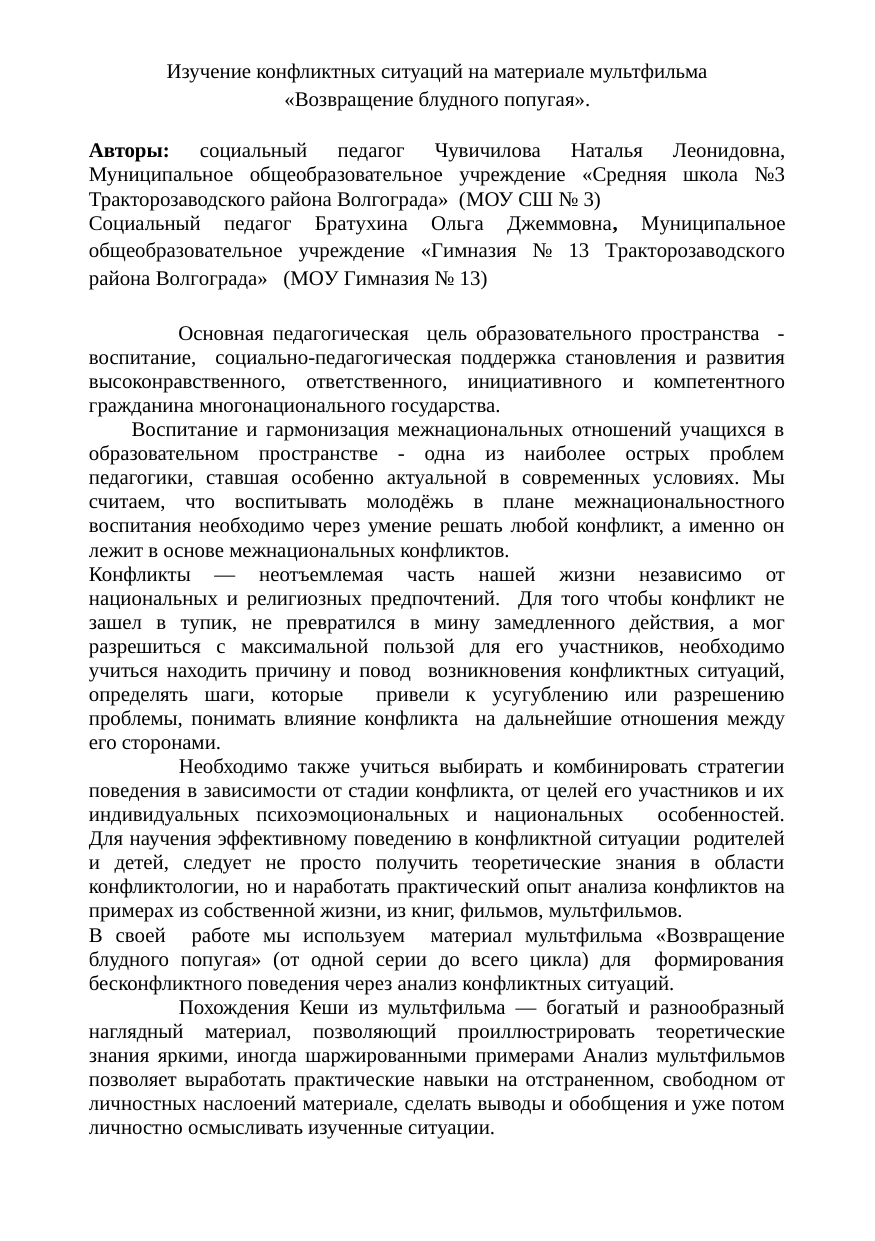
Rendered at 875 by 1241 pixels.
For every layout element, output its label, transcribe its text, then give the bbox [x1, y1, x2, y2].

subtitle Изучение конфликтных ситуаций на материале мультфильма [89, 59, 785, 83]
subtitle Похождения Кеши из мультфильма — богатый и разнообразный наглядный материал, позволяющий проиллюстрировать теоретические знания яркими, иногда шаржированными примерами Анализ мультфильмов позволяет выработать практические навыки на отстраненном, свободном от личностных наслоений материале, сделать выводы и обобщения и уже потом личностно осмысливать изученные ситуации. [89, 995, 785, 1139]
subtitle Конфликты — неотъемлемая часть нашей жизни независимо от национальных и религиозных предпочтений. Для того чтобы конфликт не зашел в тупик, не превратился в мину замедленного действия, а мог разрешиться с максимальной пользой для его участников, необходимо учиться находить причину и повод возникновения конфликтных ситуаций, определять шаги, которые привели к усугублению или разрешению проблемы, понимать влияние конфликта на дальнейшие отношения между его сторонами. [89, 562, 785, 754]
subtitle Воспитание и гармонизация межнациональных отношений учащихся в образовательном пространстве - одна из наиболее острых проблем педагогики, ставшая особенно актуальной в современных условиях. Мы считаем, что воспитывать молодёжь в плане межнациональностного воспитания необходимо через умение решать любой конфликт, а именно он лежит в основе межнациональных конфликтов. [89, 417, 785, 562]
subtitle Авторы: социальный педагог Чувичилова Наталья Леонидовна, Муниципальное общеобразовательное учреждение «Средняя школа №3 Тракторозаводского района Волгограда» (МОУ СШ № 3) [89, 138, 785, 211]
text Социальный педагог Братухина Ольга Джеммовна, Муниципальное общеобразовательное учреждение «Гимназия № 13 Тракторозаводского района Волгограда» (МОУ Гимназия № 13) [89, 211, 785, 290]
subtitle Необходимо также учиться выбирать и комбинировать стратегии поведения в зависимости от стадии конфликта, от целей его участников и их индивидуальных психоэмоциональных и национальных особенностей. Для научения эффективному поведению в конфликтной ситуации родителей и детей, следует не просто получить теоретические знания в области конфликтологии, но и наработать практический опыт анализа конфликтов на примерах из собственной жизни, из книг, фильмов, мультфильмов. [89, 754, 785, 922]
subtitle Основная педагогическая цель образовательного пространства - воспитание, социально-педагогическая поддержка становления и развития высоконравственного, ответственного, инициативного и компетентного гражданина многонационального государства. [89, 321, 785, 417]
subtitle «Возвращение блудного попугая». [89, 87, 785, 111]
subtitle В своей работе мы используем материал мультфильма «Возвращение блудного попугая» (от одной серии до всего цикла) для формирования бесконфликтного поведения через анализ конфликтных ситуаций. [89, 922, 785, 995]
